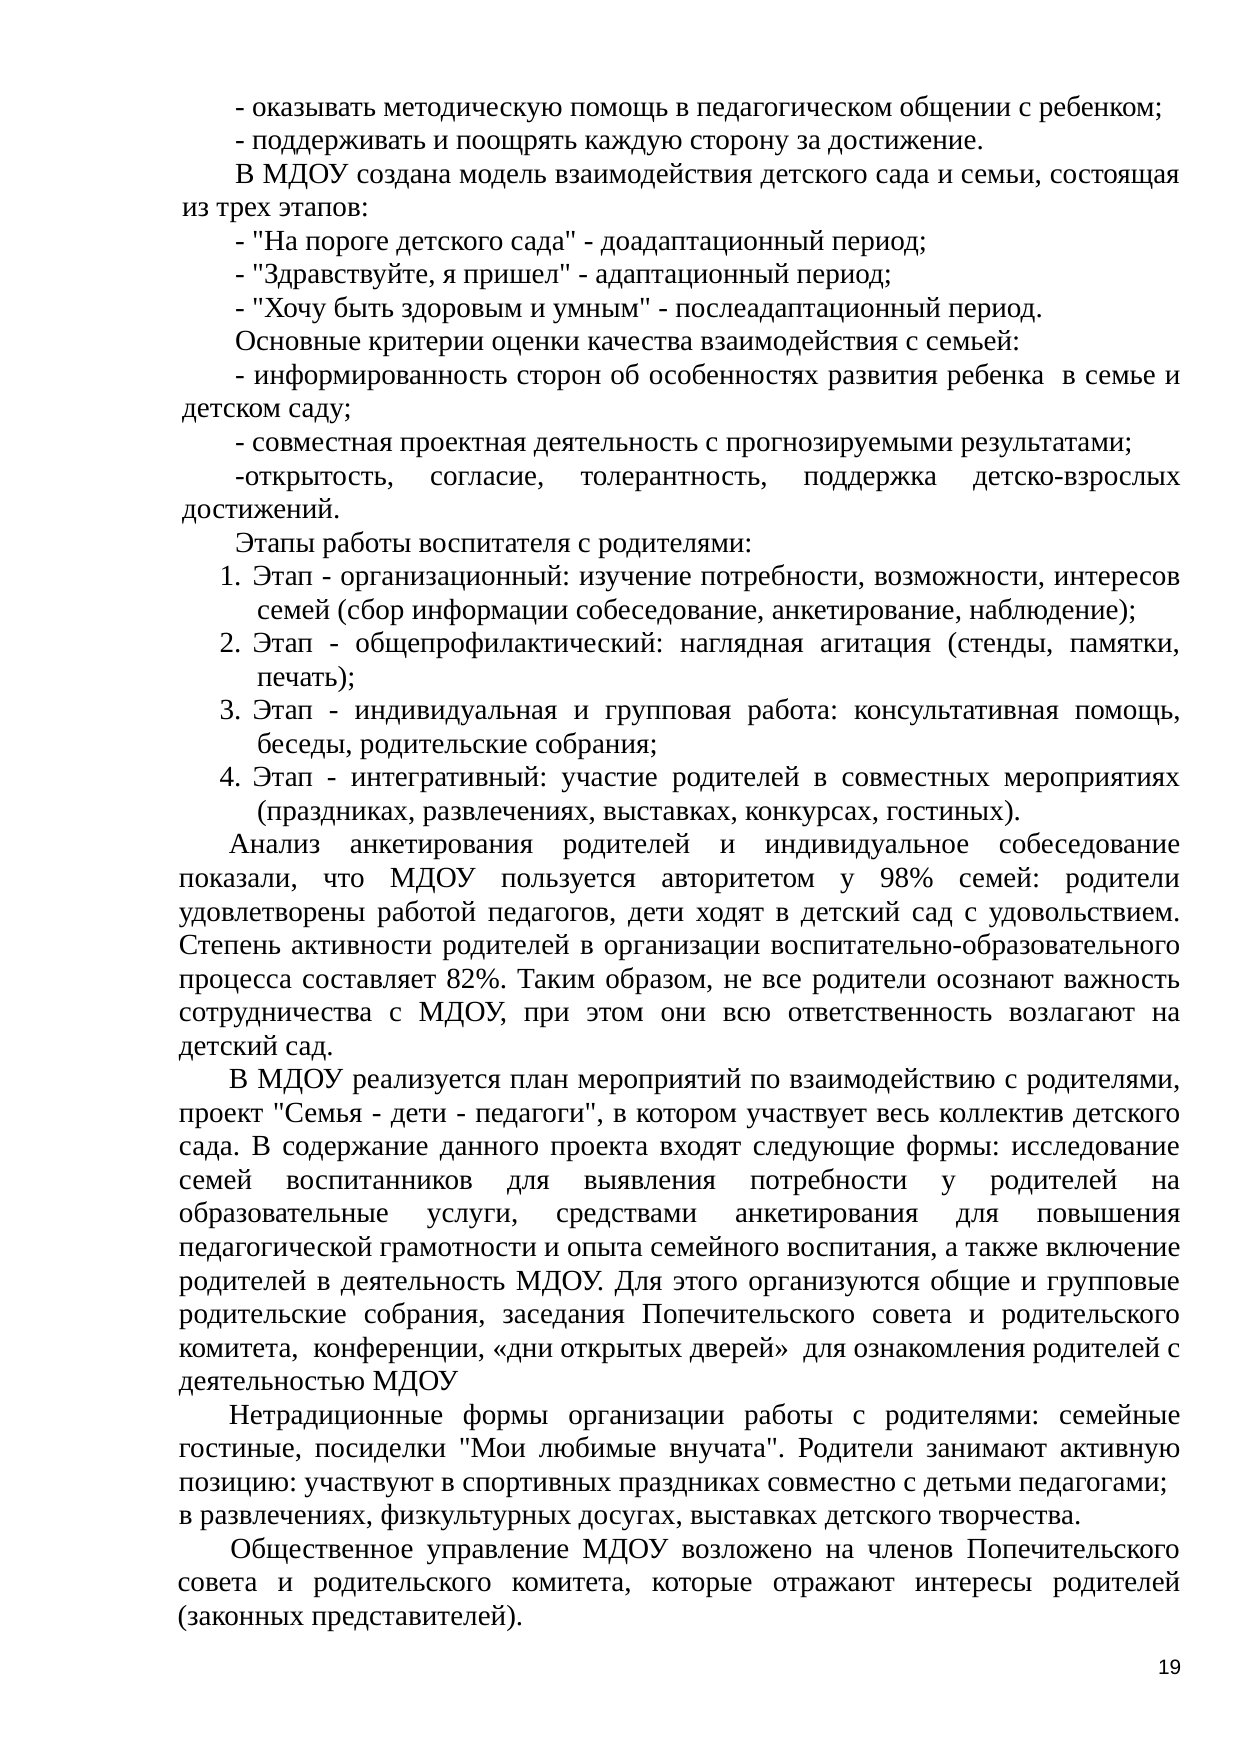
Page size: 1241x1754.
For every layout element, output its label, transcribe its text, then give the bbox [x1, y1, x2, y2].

text В МДОУ создана модель взаимодействия детского сада и семьи, состоящая из трех этапов: [182, 156, 1181, 223]
text - "Здравствуйте, я пришел" - адаптационный период; [182, 256, 1181, 290]
list Этап - интегративный: участие родителей в совместных мероприятиях (праздниках, развлечениях, выставках, конкурсах, гостиных). [219, 759, 1181, 827]
text - "На пороге детского сада" - доадаптационный период; [182, 223, 1181, 256]
text Анализ анкетирования родителей и индивидуальное собеседование показали, что МДОУ пользуется авторитетом у 98% семей: родители удовлетворены работой педагогов, дети ходят в детский сад с удовольствием. Степень активности родителей в организации воспитательно-образовательного процесса составляет 82%. Таким образом, не все родители осознают важность сотрудничества с МДОУ, при этом они всю ответственность возлагают на детский сад. [179, 827, 1181, 1061]
text - поддерживать и поощрять каждую сторону за достижение. [182, 122, 1181, 156]
text Общественное управление МДОУ возложено на членов Попечительского совета и родительского комитета, которые отражают интересы родителей (законных представителей). [177, 1531, 1181, 1632]
text - оказывать методическую помощь в педагогическом общении с ребенком; [182, 89, 1181, 122]
list Этап - индивидуальная и групповая работа: консультативная помощь, беседы, родительские собрания; [219, 692, 1181, 759]
list Этап - общепрофилактический: наглядная агитация (стенды, памятки, печать); [219, 625, 1181, 692]
text - совместная проектная деятельность с прогнозируемыми результатами; [182, 424, 1181, 458]
text - информированность сторон об особенностях развития ребенка в семье и детском саду; [182, 357, 1181, 424]
text Основные критерии оценки качества взаимодействия с семьей: [182, 323, 1181, 357]
text Этапы работы воспитателя с родителями: [182, 525, 1181, 558]
text Нетрадиционные формы организации работы с родителями: семейные гостиные, посиделки "Мои любимые внучата". Родители занимают активную позицию: участвуют в спортивных праздниках совместно с детьми педагогами; [179, 1397, 1181, 1497]
text - "Хочу быть здоровым и умным" - послеадаптационный период. [182, 290, 1181, 323]
text в развлечениях, физкультурных досугах, выставках детского творчества. [179, 1497, 1181, 1531]
list Этап - организационный: изучение потребности, возможности, интересов семей (сбор информации собеседование, анкетирование, наблюдение); [219, 558, 1181, 625]
text -открытость, согласие, толерантность, поддержка детско-взрослых достижений. [182, 458, 1181, 525]
text В МДОУ реализуется план мероприятий по взаимодействию с родителями, проект "Семья - дети - педагоги", в котором участвует весь коллектив детского сада. В содержание данного проекта входят следующие формы: исследование семей воспитанников для выявления потребности у родителей на образовательные услуги, средствами анкетирования для повышения педагогической грамотности и опыта семейного воспитания, а также включение родителей в деятельность МДОУ. Для этого организуются общие и групповые родительские собрания, заседания Попечительского совета и родительского комитета, конференции, «дни открытых дверей» для ознакомления родителей с деятельностью МДОУ [179, 1061, 1181, 1397]
